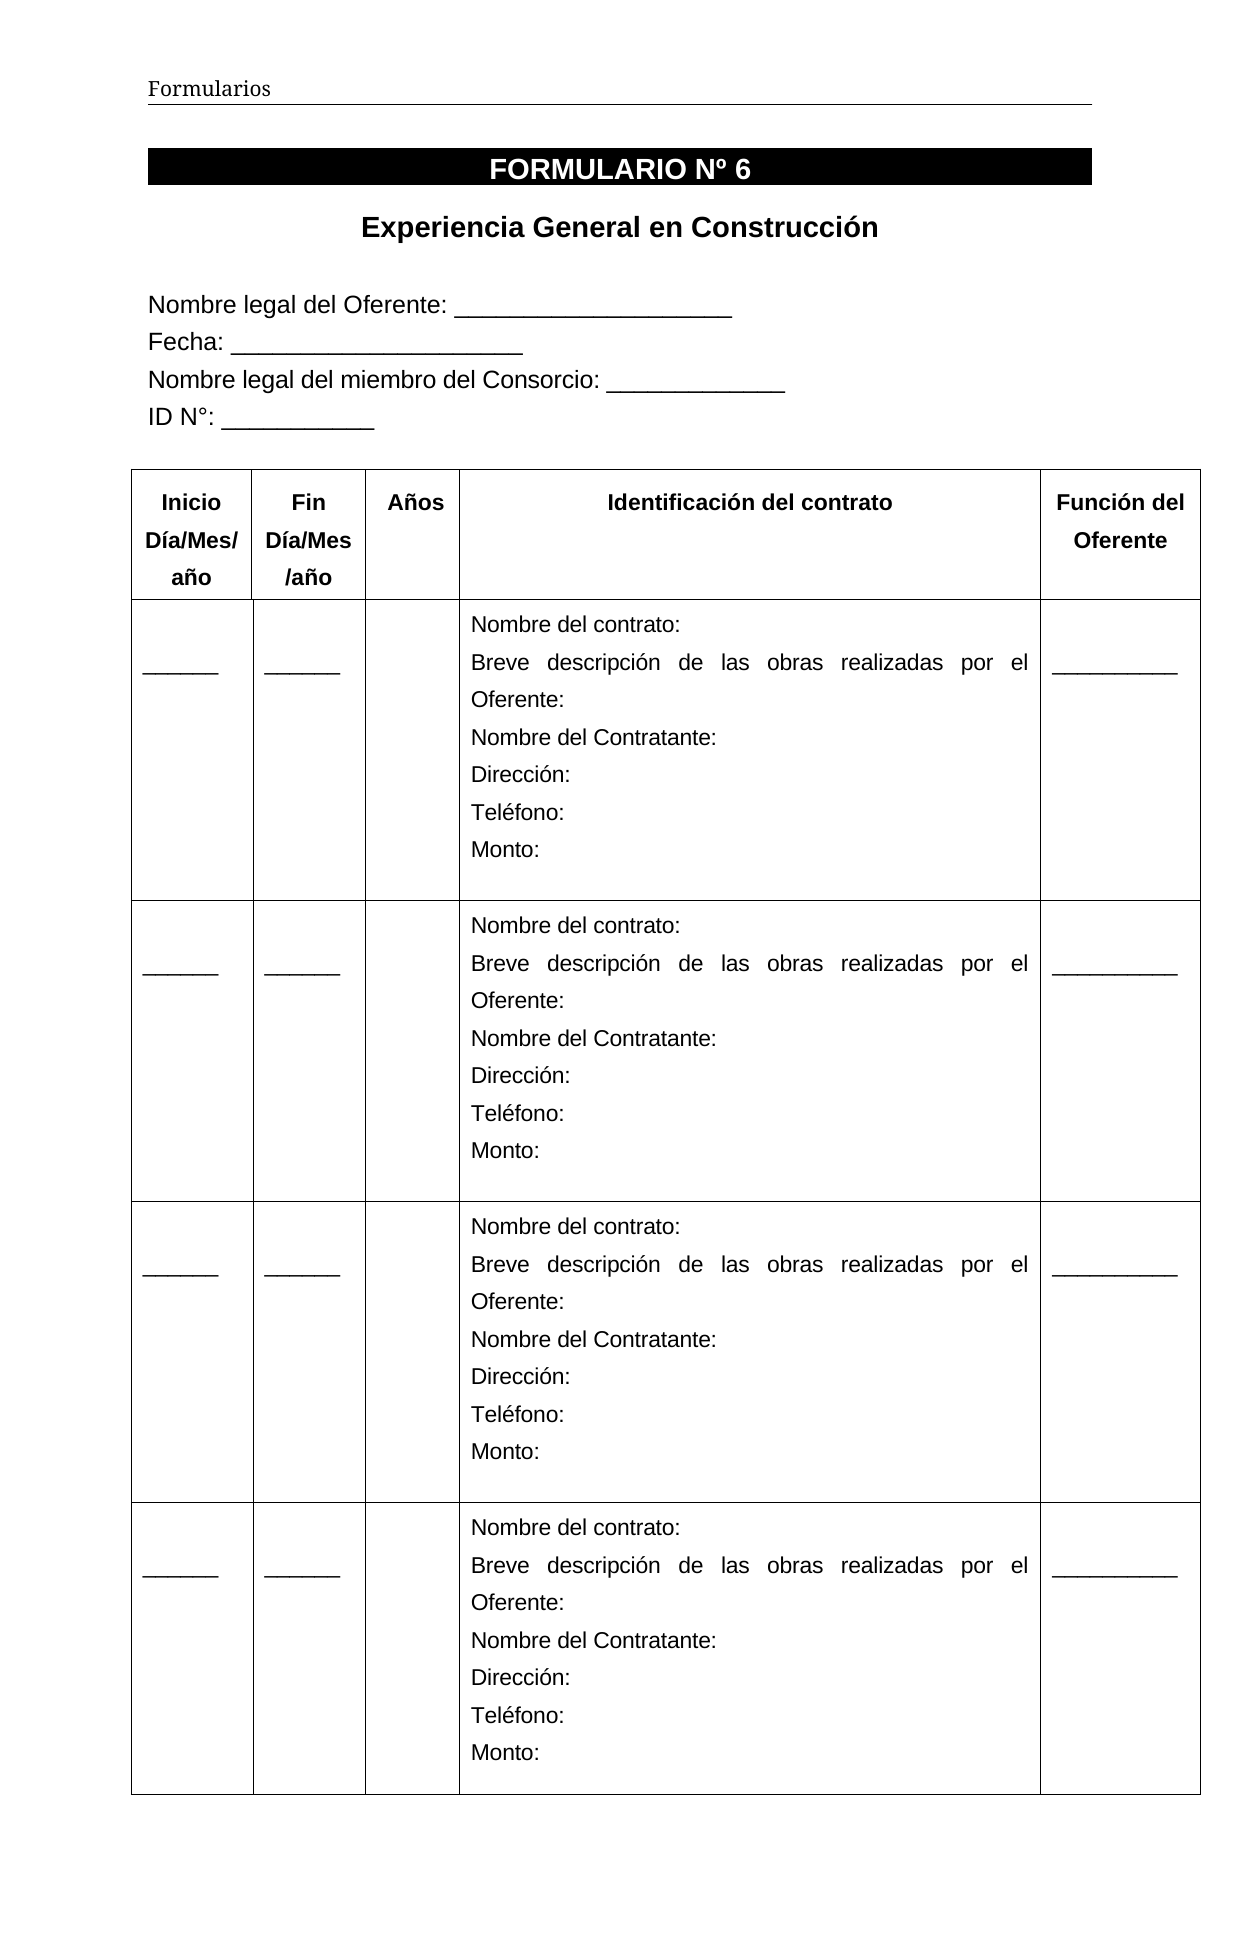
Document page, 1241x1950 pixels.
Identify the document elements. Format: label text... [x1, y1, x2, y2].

table_cell ______ [132, 901, 253, 1201]
table_cell __________ [1041, 1503, 1200, 1794]
table_cell ______ [254, 1503, 365, 1794]
table_cell [366, 1503, 459, 1794]
table_cell Nombre del contrato: Breve descripción de las obras realizadas por el Oferente: Nombre del Contratante: Dirección: Teléfono: Monto: [460, 901, 1040, 1201]
table_header Años [366, 470, 459, 599]
table_cell ______ [254, 600, 365, 900]
text Nombre legal del miembro del Consorcio: _____________ [148, 356, 1076, 393]
text Fecha: _____________________ [148, 318, 1076, 356]
table_header Inicio Día/Mes/año [132, 470, 251, 599]
table_header Identificación del contrato [460, 470, 1040, 599]
table_cell ______ [254, 1202, 365, 1502]
table_cell [366, 600, 459, 900]
table_cell ______ [254, 901, 365, 1201]
table_cell [366, 901, 459, 1201]
table_cell Nombre del contrato: Breve descripción de las obras realizadas por el Oferente: Nombre del Contratante: Dirección: Teléfono: Monto: [460, 1503, 1040, 1794]
subtitle Experiencia General en Construcción [148, 206, 1092, 243]
text Nombre legal del Oferente: ____________________ [148, 281, 1076, 318]
table_cell [366, 1202, 459, 1502]
table_cell __________ [1041, 1202, 1200, 1502]
table_header Fin Día/Mes/año [252, 470, 365, 599]
table_cell Nombre del contrato: Breve descripción de las obras realizadas por el Oferente: Nombre del Contratante: Dirección: Teléfono: Monto: [460, 1202, 1040, 1502]
table_header Función del Oferente [1041, 470, 1200, 599]
table_cell ______ [132, 1503, 253, 1794]
table_cell Nombre del contrato: Breve descripción de las obras realizadas por el Oferente: Nombre del Contratante: Dirección: Teléfono: Monto: [460, 600, 1040, 900]
subtitle FORMULARIO Nº 6 [148, 148, 1092, 185]
table_cell __________ [1041, 600, 1200, 900]
table_cell __________ [1041, 901, 1200, 1201]
table_cell ______ [132, 600, 253, 900]
table_cell ______ [132, 1202, 253, 1502]
text ID N°: ___________ [148, 393, 1076, 431]
